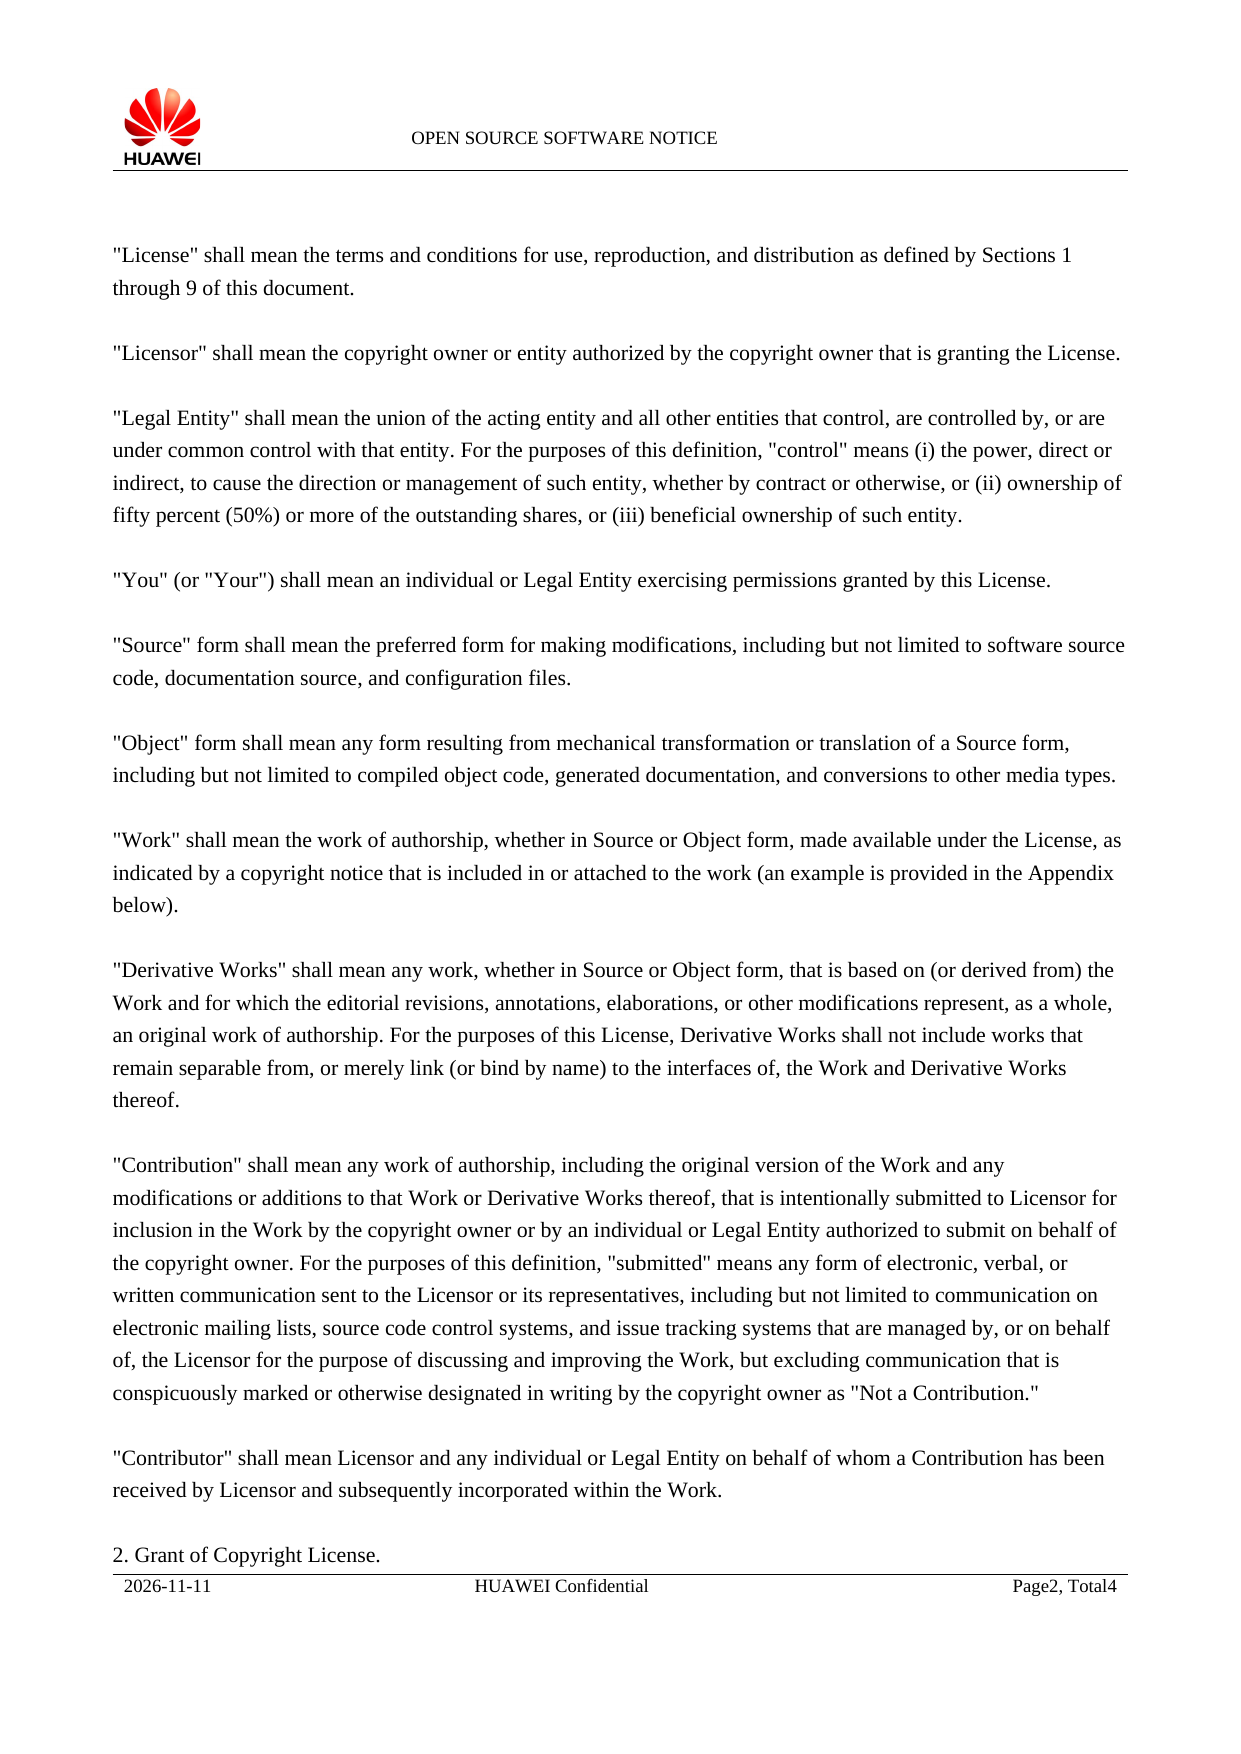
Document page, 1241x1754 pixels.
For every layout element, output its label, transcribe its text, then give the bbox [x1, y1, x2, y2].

text "Object" form shall mean any form resulting from mechanical transformation or translation of a Source form, including but not limited to compiled object code, generated documentation, and conversions to other media types. [112, 726, 1128, 791]
text "Legal Entity" shall mean the union of the acting entity and all other entities that control, are controlled by, or are under common control with that entity. For the purposes of this definition, "control" means (i) the power, direct or indirect, to cause the direction or management of such entity, whether by contract or otherwise, or (ii) ownership of fifty percent (50%) or more of the outstanding shares, or (iii) beneficial ownership of such entity. [112, 401, 1128, 531]
text "Contribution" shall mean any work of authorship, including the original version of the Work and any modifications or additions to that Work or Derivative Works thereof, that is intentionally submitted to Licensor for inclusion in the Work by the copyright owner or by an individual or Legal Entity authorized to submit on behalf of the copyright owner. For the purposes of this definition, "submitted" means any form of electronic, verbal, or written communication sent to the Licensor or its representatives, including but not limited to communication on electronic mailing lists, source code control systems, and issue tracking systems that are managed by, or on behalf of, the Licensor for the purpose of discussing and improving the Work, but excluding communication that is conspicuously marked or otherwise designated in writing by the copyright owner as "Not a Contribution." [112, 1149, 1128, 1409]
text "Derivative Works" shall mean any work, whether in Source or Object form, that is based on (or derived from) the Work and for which the editorial revisions, annotations, elaborations, or other modifications represent, as a whole, an original work of authorship. For the purposes of this License, Derivative Works shall not include works that remain separable from, or merely link (or bind by name) to the interfaces of, the Work and Derivative Works thereof. [112, 954, 1128, 1116]
text "License" shall mean the terms and conditions for use, reproduction, and distribution as defined by Sections 1 through 9 of this document. [112, 239, 1128, 304]
text "Source" form shall mean the preferred form for making modifications, including but not limited to software source code, documentation source, and configuration files. [112, 629, 1128, 694]
text "Licensor" shall mean the copyright owner or entity authorized by the copyright owner that is granting the License. [112, 336, 1128, 369]
text 2. Grant of Copyright License. [112, 1539, 1128, 1571]
picture [124, 88, 201, 165]
text "You" (or "Your") shall mean an individual or Legal Entity exercising permissions granted by this License. [112, 564, 1128, 596]
text "Work" shall mean the work of authorship, whether in Source or Object form, made available under the License, as indicated by a copyright notice that is included in or attached to the work (an example is provided in the Appendix below). [112, 824, 1128, 921]
text "Contributor" shall mean Licensor and any individual or Legal Entity on behalf of whom a Contribution has been received by Licensor and subsequently incorporated within the Work. [112, 1441, 1128, 1506]
